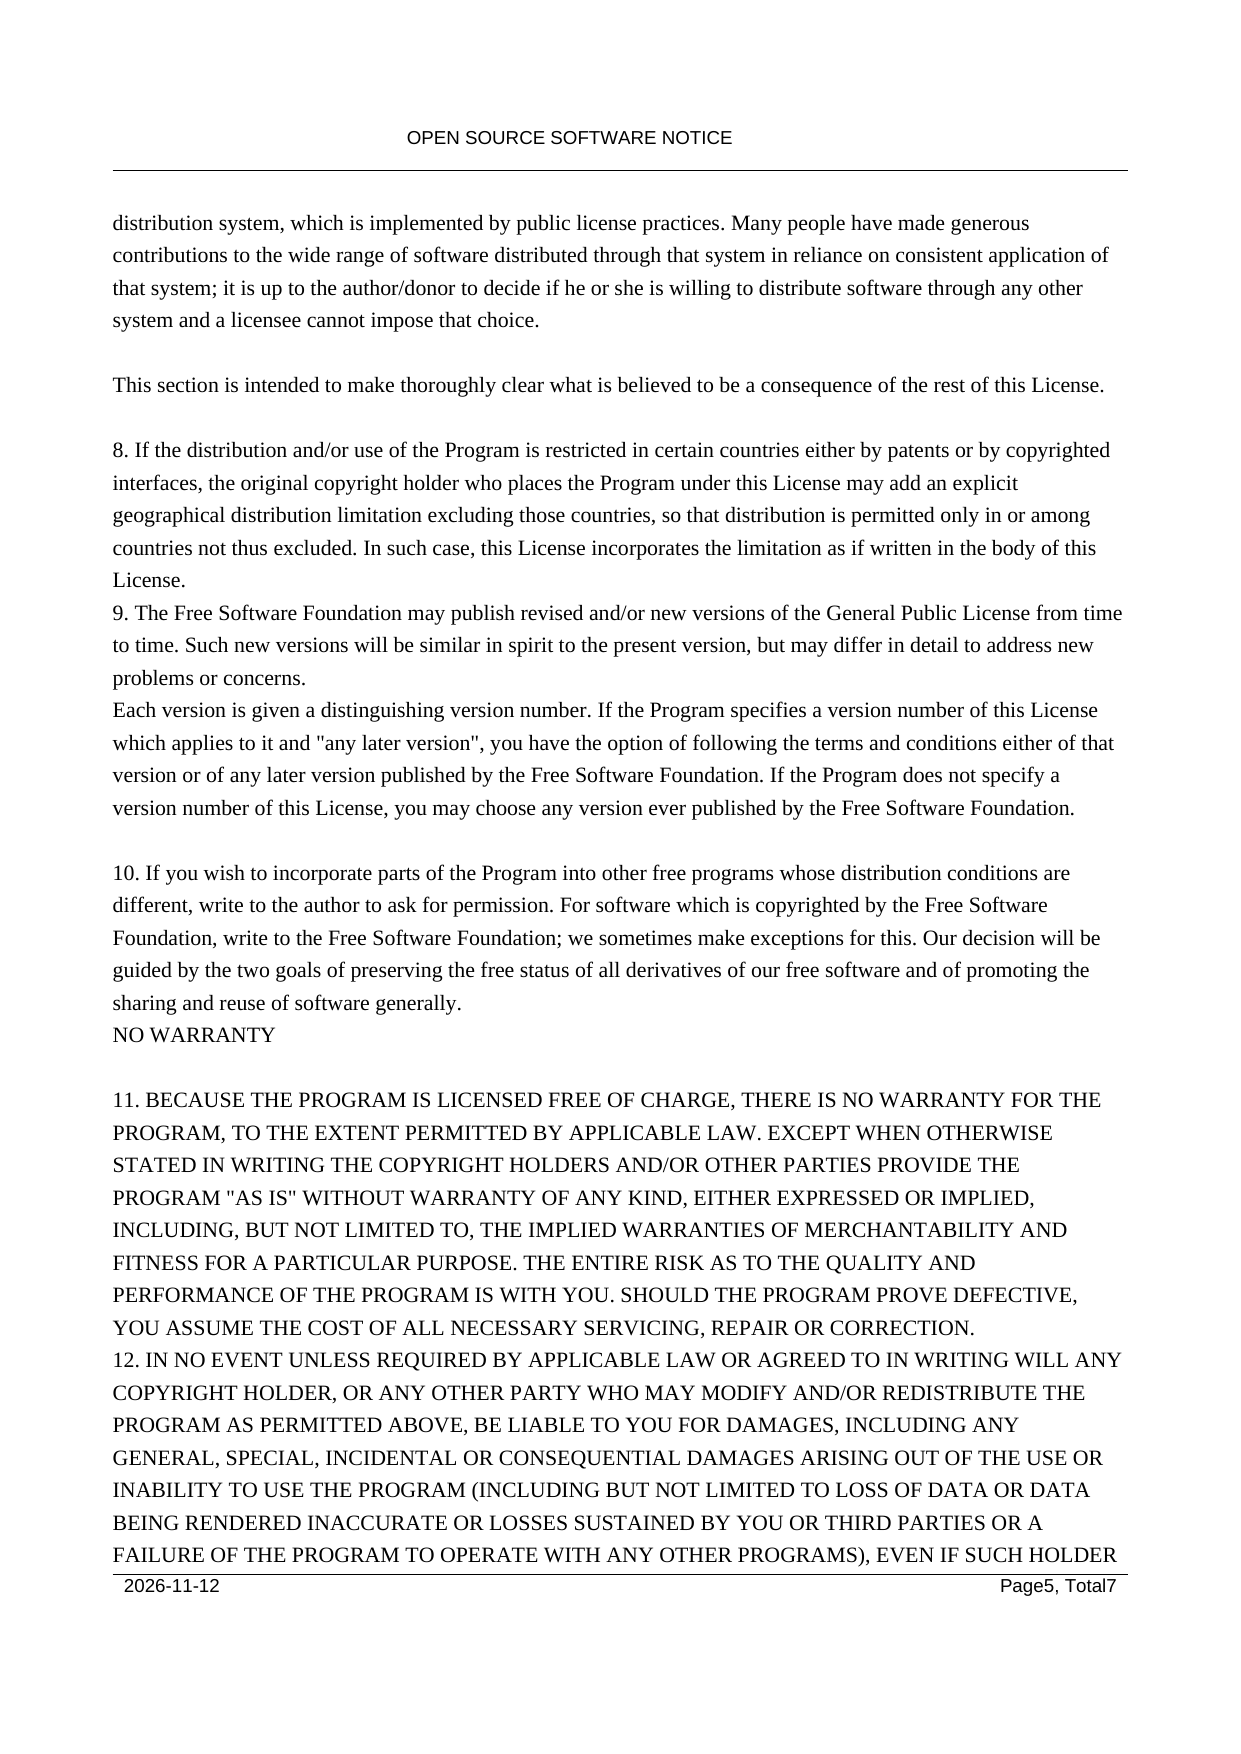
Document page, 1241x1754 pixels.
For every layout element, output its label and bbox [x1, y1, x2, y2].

text [112, 206, 1128, 1571]
